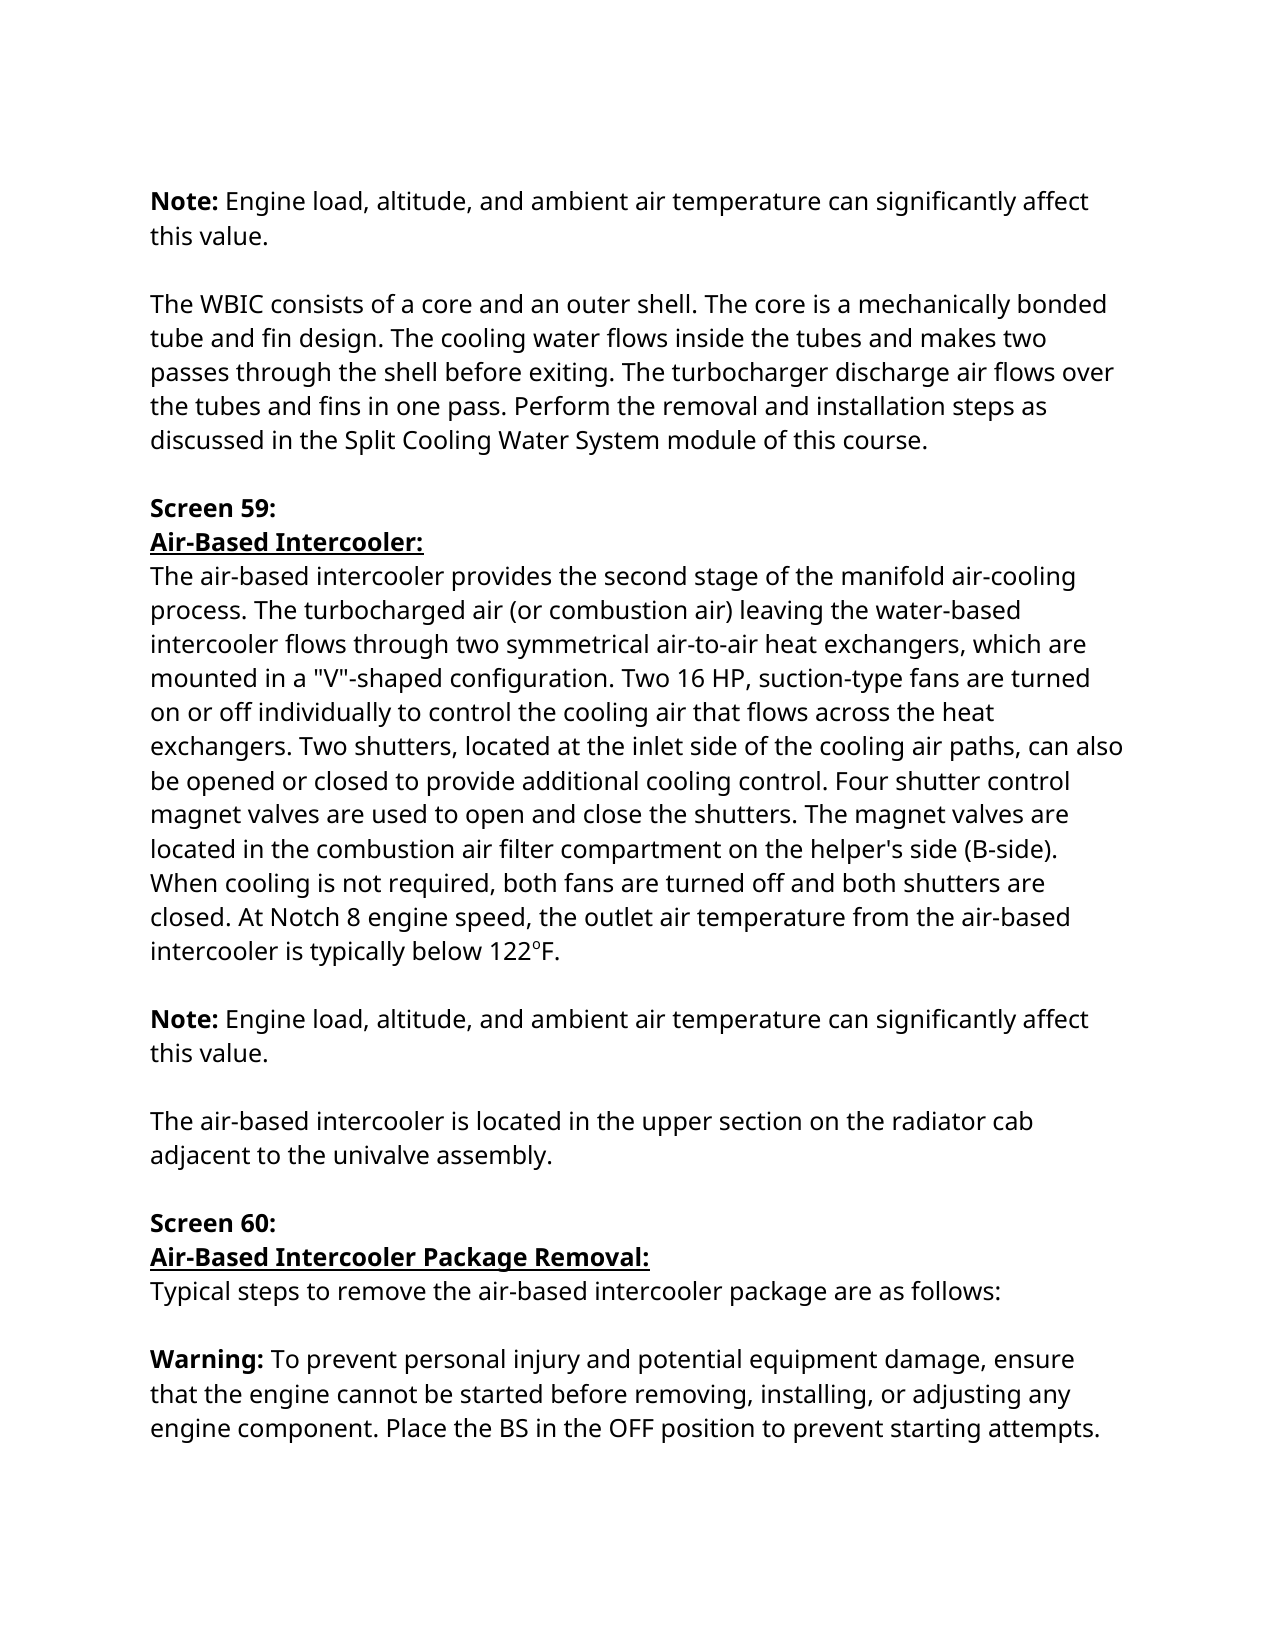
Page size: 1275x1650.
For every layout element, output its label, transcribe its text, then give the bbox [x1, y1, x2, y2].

list Screen 60: [150, 1206, 1125, 1240]
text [150, 1342, 1125, 1444]
list Air-Based Intercooler: [150, 525, 1125, 559]
text The air-based intercooler provides the second stage of the manifold air-cooling process. The turbocharged air (or combustion air) leaving the water-based intercooler flows through two symmetrical air-to-air heat exchangers, which are mounted in a "V"-shaped configuration. Two 16 HP, suction-type fans are turned on or off individually to control the cooling air that flows across the heat exchangers. Two shutters, located at the inlet side of the cooling air paths, can also be opened or closed to provide additional cooling control. Four shutter control magnet valves are used to open and close the shutters. The magnet valves are located in the combustion air filter compartment on the helper's side (B-side). When cooling is not required, both fans are turned off and both shutters are closed. At Notch 8 engine speed, the outlet air temperature from the air-based intercooler is typically below 122oF. [150, 559, 1125, 967]
list Air-Based Intercooler Package Removal: [150, 1240, 1125, 1274]
text Typical steps to remove the air-based intercooler package are as follows: [150, 1274, 1125, 1308]
list Screen 59: [150, 491, 1125, 525]
text Note: Engine load, altitude, and ambient air temperature can significantly affect this value. [150, 1002, 1125, 1070]
text Note: Engine load, altitude, and ambient air temperature can significantly affect this value. [150, 184, 1125, 252]
list The air-based intercooler is located in the upper section on the radiator cab adjacent to the univalve assembly. [150, 1104, 1125, 1172]
list The WBIC consists of a core and an outer shell. The core is a mechanically bonded tube and fin design. The cooling water flows inside the tubes and makes two passes through the shell before exiting. The turbocharger discharge air flows over the tubes and fins in one pass. Perform the removal and installation steps as discussed in the Split Cooling Water System module of this course. [150, 286, 1125, 457]
